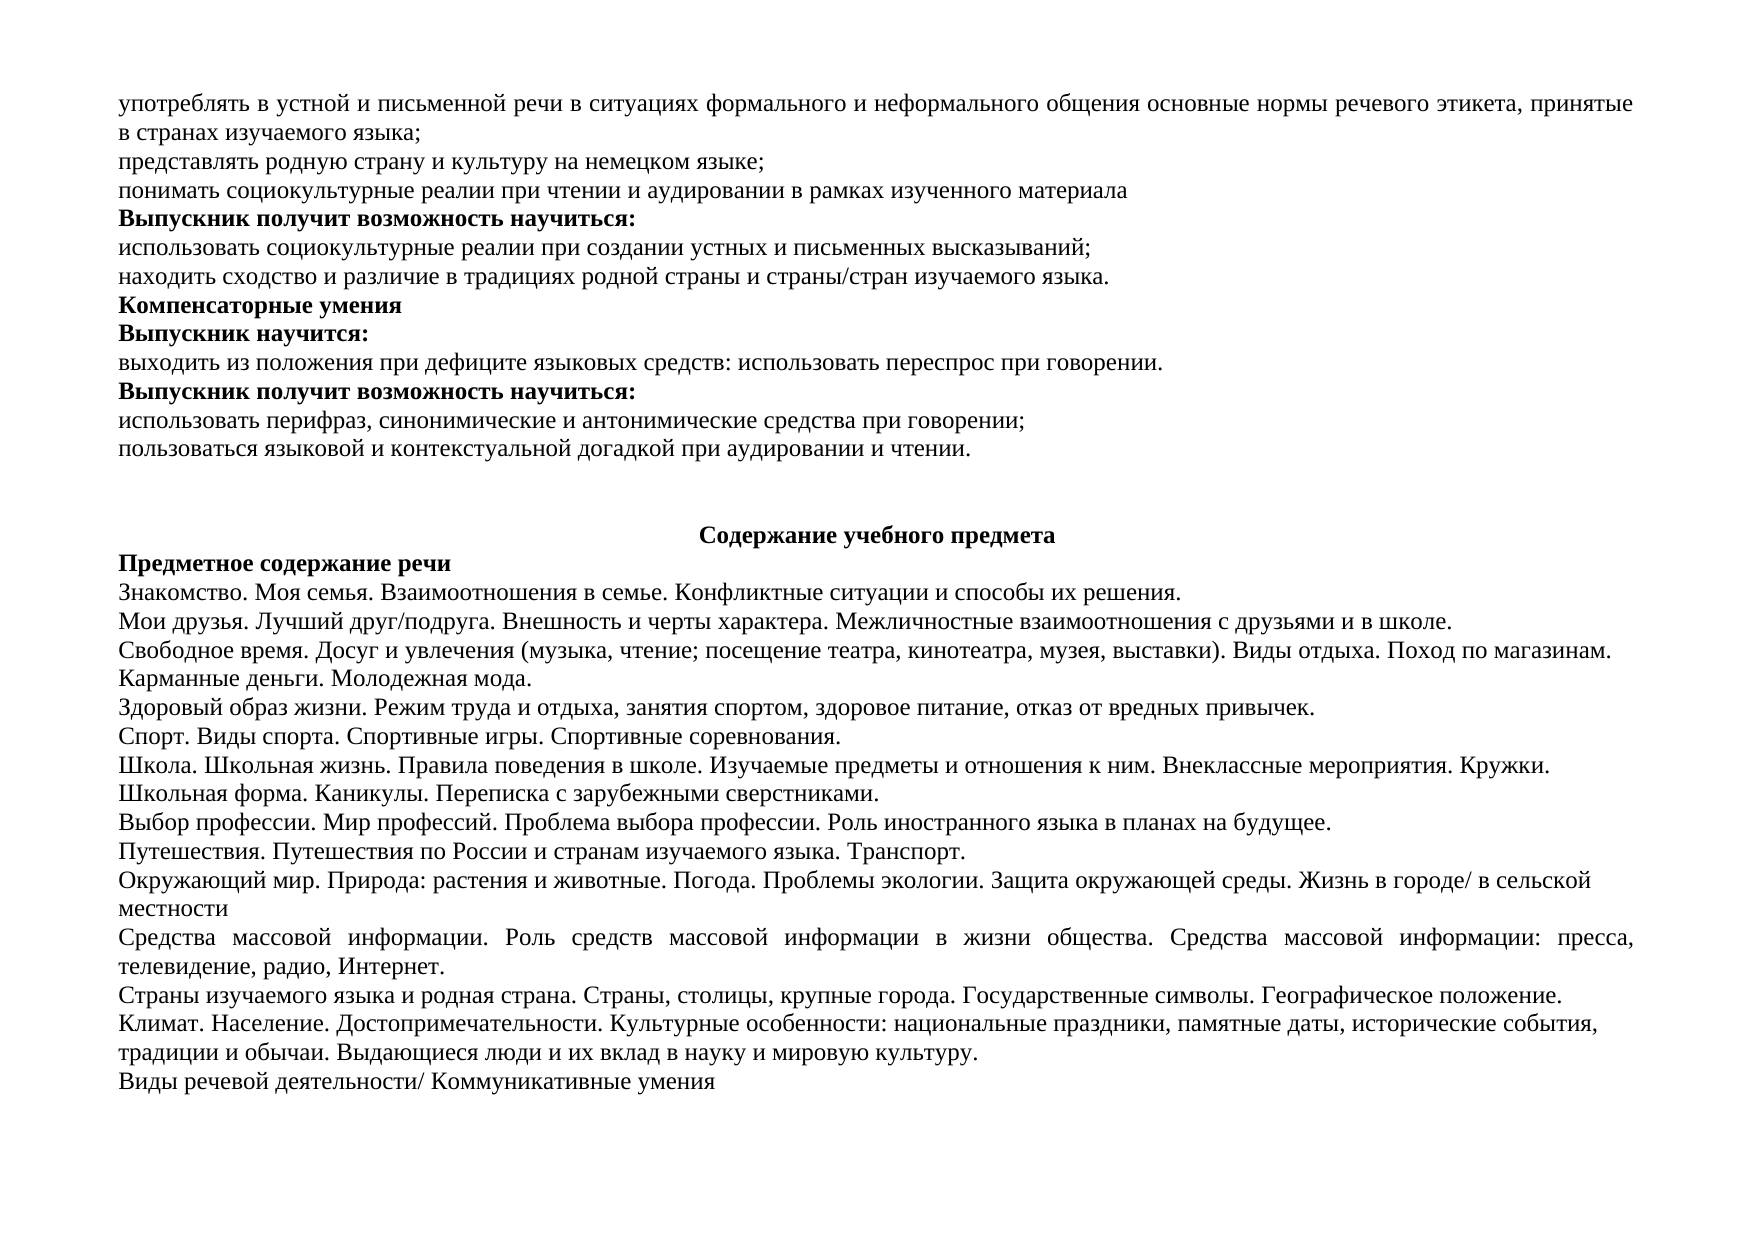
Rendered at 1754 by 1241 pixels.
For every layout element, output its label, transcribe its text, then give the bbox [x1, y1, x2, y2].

text находить сходство и различие в традициях родной страны и страны/стран изучаемого языка. [118, 261, 1636, 290]
text Окружающий мир. Природа: растения и животные. Погода. Проблемы экологии. Защита окружающей среды. Жизнь в городе/ в сельской местности [118, 865, 1636, 922]
text Выбор профессии. Мир профессий. Проблема выбора профессии. Роль иностранного языка в планах на будущее. [118, 807, 1636, 836]
text понимать социокультурные реалии при чтении и аудировании в рамках изученного материала [118, 175, 1636, 203]
text Мои друзья. Лучший друг/подруга. Внешность и черты характера. Межличностные взаимоотношения с друзьями и в школе. [118, 606, 1636, 635]
text Выпускник получит возможность научиться: [118, 376, 1636, 405]
text представлять родную страну и культуру на немецком языке; [118, 146, 1636, 175]
text выходить из положения при дефиците языковых средств: использовать переспрос при говорении. [118, 347, 1636, 376]
text пользоваться языковой и контекстуальной догадкой при аудировании и чтении. [118, 433, 1636, 462]
text Выпускник получит возможность научиться: [118, 203, 1636, 232]
text использовать перифраз, синонимические и антонимические средства при говорении; [118, 405, 1636, 433]
text Страны изучаемого языка и родная страна. Страны, столицы, крупные города. Государственные символы. Географическое положение. Климат. Население. Достопримечательности. Культурные особенности: национальные праздники, памятные даты, исторические события, традиции и обычаи. Выдающиеся люди и их вклад в науку и мировую культуру. [118, 980, 1636, 1066]
text Спорт. Виды спорта. Спортивные игры. Спортивные соревнования. [118, 721, 1636, 750]
text Свободное время. Досуг и увлечения (музыка, чтение; посещение театра, кинотеатра, музея, выставки). Виды отдыха. Поход по магазинам. Карманные деньги. Молодежная мода. [118, 635, 1636, 692]
text Знакомство. Моя семья. Взаимоотношения в семье. Конфликтные ситуации и способы их решения. [118, 577, 1636, 606]
text Содержание учебного предмета [118, 520, 1636, 548]
text Виды речевой деятельности/ Коммуникативные умения [118, 1066, 1636, 1095]
text Здоровый образ жизни. Режим труда и отдыха, занятия спортом, здоровое питание, отказ от вредных привычек. [118, 692, 1636, 721]
text Школа. Школьная жизнь. Правила поведения в школе. Изучаемые предметы и отношения к ним. Внеклассные мероприятия. Кружки. Школьная форма. Каникулы. Переписка с зарубежными сверстниками. [118, 750, 1636, 807]
text Средства массовой информации. Роль средств массовой информации в жизни общества. Средства массовой информации: пресса, телевидение, радио, Интернет. [118, 922, 1636, 980]
text употреблять в устной и письменной речи в ситуациях формального и неформального общения основные нормы речевого этикета, принятые в странах изучаемого языка; [118, 88, 1636, 146]
text Компенсаторные умения [118, 290, 1636, 318]
text использовать социокультурные реалии при создании устных и письменных высказываний; [118, 232, 1636, 261]
text Путешествия. Путешествия по России и странам изучаемого языка. Транспорт. [118, 836, 1636, 865]
text Предметное содержание речи [118, 548, 1636, 577]
text Выпускник научится: [118, 318, 1636, 347]
